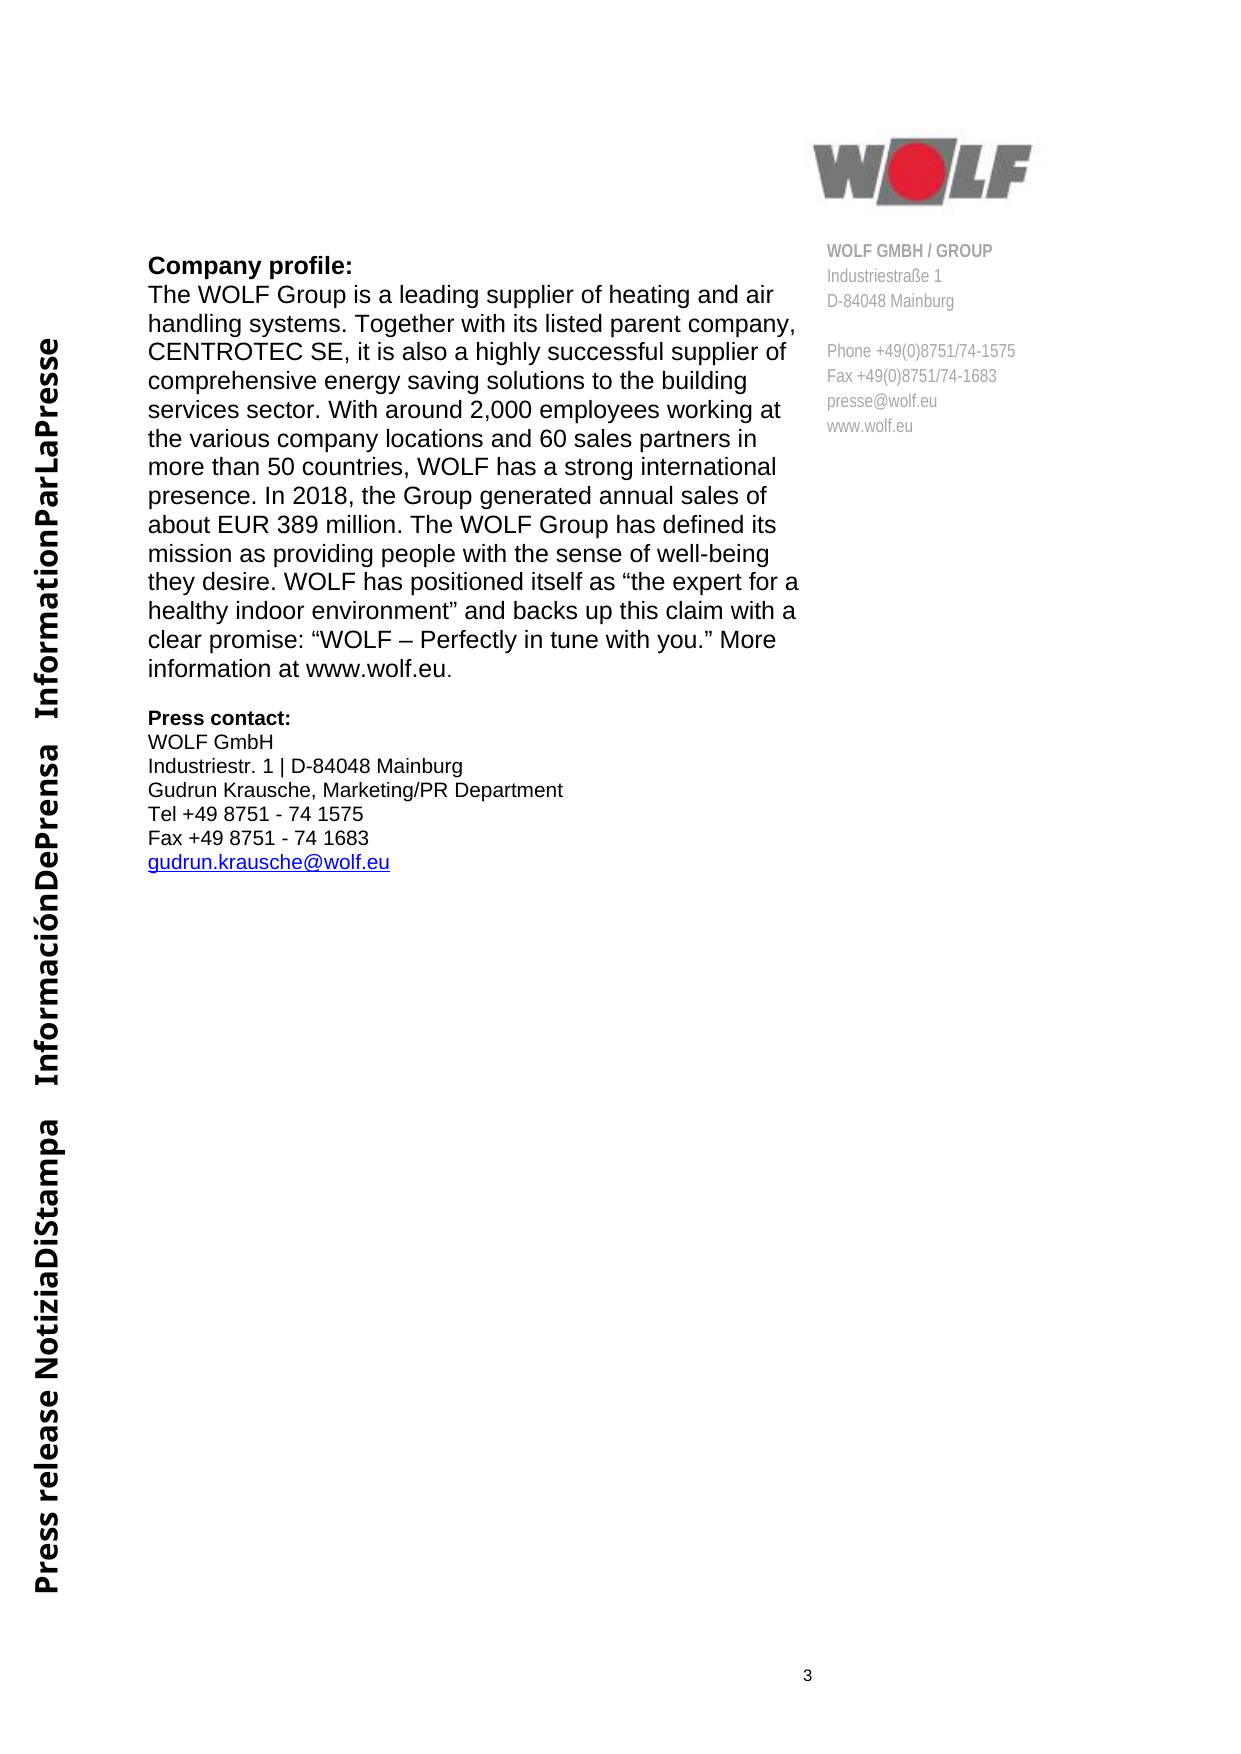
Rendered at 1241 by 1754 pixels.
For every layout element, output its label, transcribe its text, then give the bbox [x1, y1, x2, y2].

text The WOLF Group is a leading supplier of heating and air handling systems. Together with its listed parent company, CENTROTEC SE, it is also a highly successful supplier of comprehensive energy saving solutions to the building services sector. With around 2,000 employees working at the various company locations and 60 sales partners in more than 50 countries, WOLF has a strong international presence. In 2018, the Group generated annual sales of about EUR 389 million. The WOLF Group has defined its mission as providing people with the sense of well-being they desire. WOLF has positioned itself as “the expert for a healthy indoor environment” and backs up this claim with a clear promise: “WOLF – Perfectly in tune with you.” More information at www.wolf.eu. [148, 280, 812, 682]
text gudrun.krausche@wolf.eu [148, 850, 812, 874]
text WOLF GmbH [148, 730, 812, 754]
picture [803, 128, 1044, 216]
text Industriestr. 1 | D-84048 Mainburg [148, 754, 812, 778]
text Company profile: [148, 251, 812, 280]
text Tel +49 8751 - 74 1575 [148, 802, 812, 826]
text Fax +49 8751 - 74 1683 [148, 826, 812, 850]
text Gudrun Krausche, Marketing/PR Department [148, 778, 812, 802]
text Press contact: [148, 706, 812, 730]
